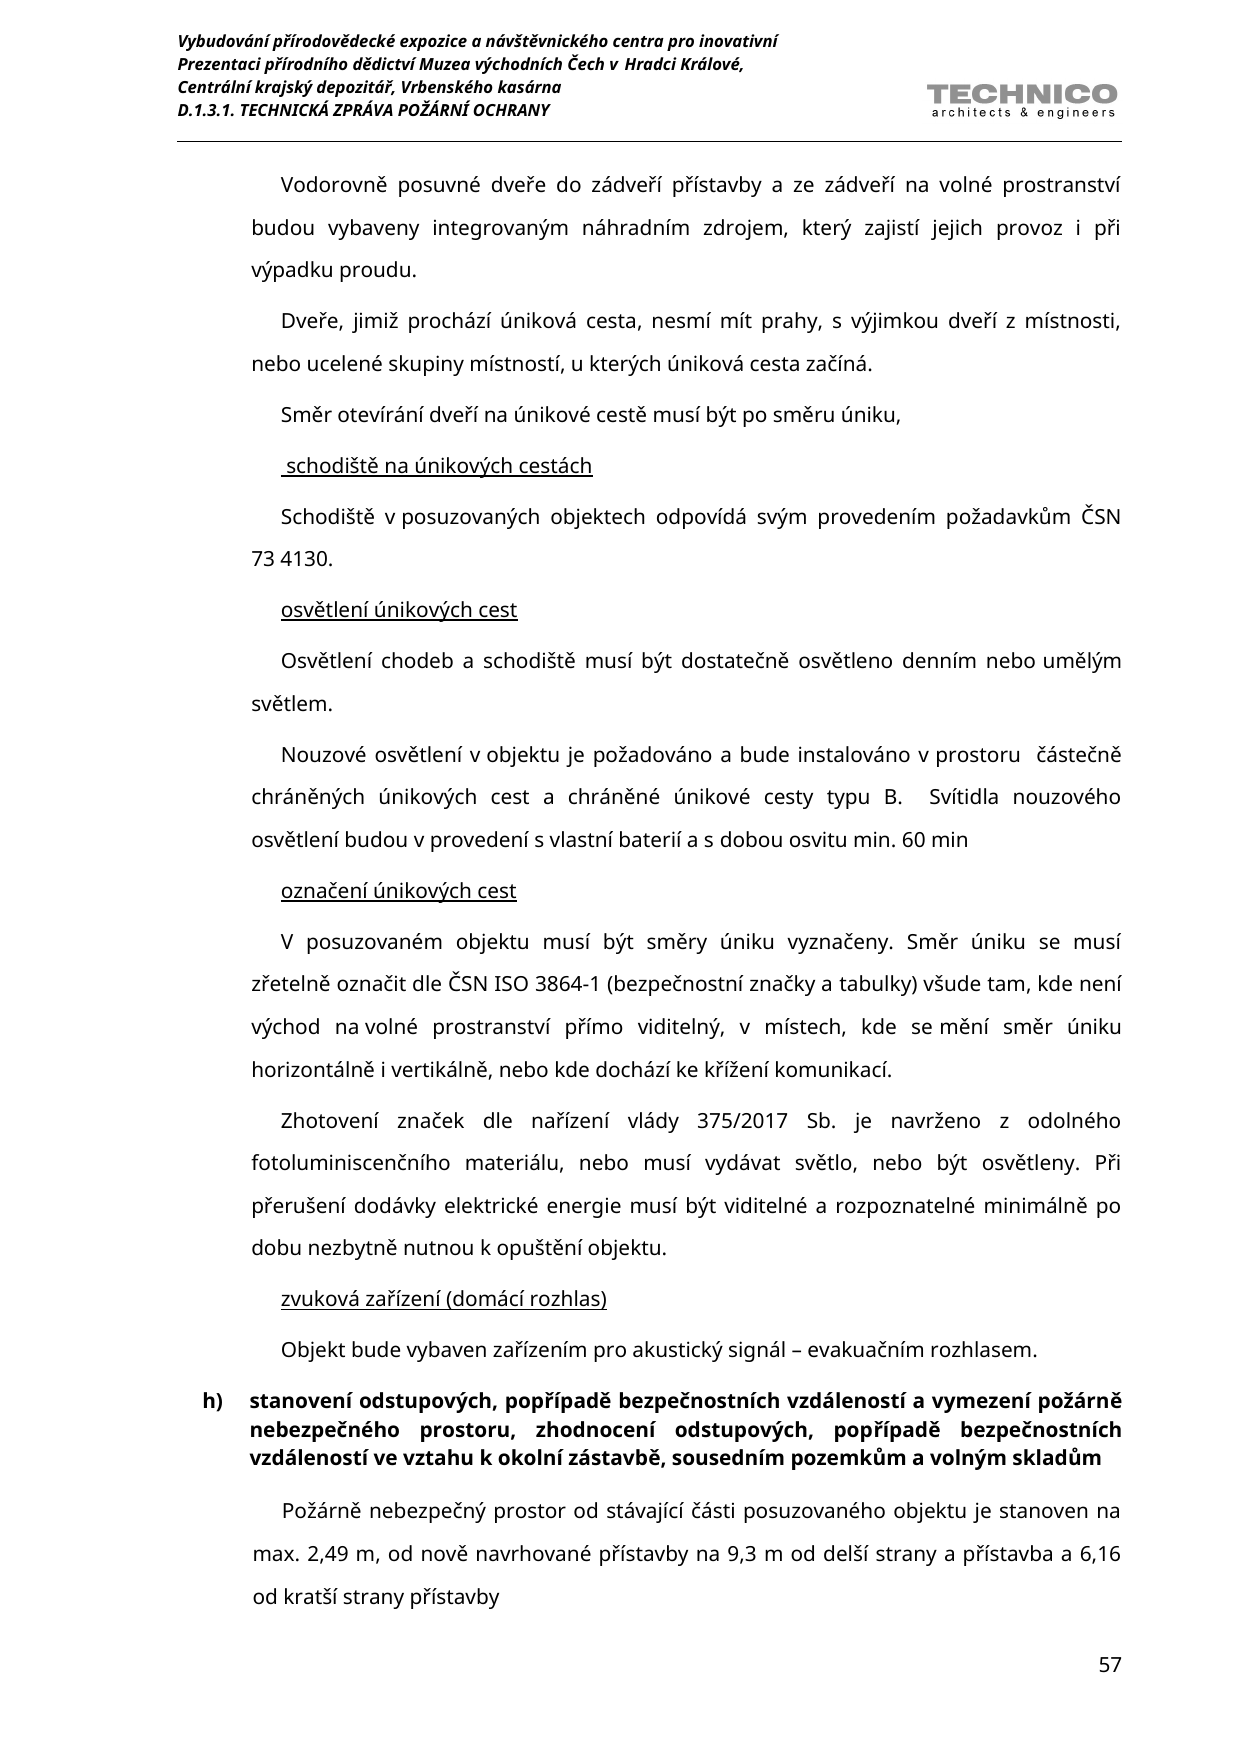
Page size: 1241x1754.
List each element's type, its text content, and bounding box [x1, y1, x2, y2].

text Požárně nebezpečný prostor od stávající části posuzovaného objektu je stanoven na max. 2,49 m, od nově navrhované přístavby na 9,3 m od delší strany a přístavba a 6,16 od kratší strany přístavby [252, 1497, 1122, 1610]
text Vodorovně posuvné dveře do zádveří přístavby a ze zádveří na volné prostranství budou vybaveny integrovaným náhradním zdrojem, který zajistí jejich provoz i při výpadku proudu. [251, 170, 1122, 284]
text označení únikových cest [251, 876, 1122, 904]
text Objekt bude vybaven zařízením pro akustický signál – evakuačním rozhlasem. [251, 1335, 1122, 1364]
text Nouzové osvětlení v objektu je požadováno a bude instalováno v prostoru částečně chráněných únikových cest a chráněné únikové cesty typu B. Svítidla nouzového osvětlení budou v provedení s vlastní baterií a s dobou osvitu min. 60 min [251, 740, 1122, 853]
subtitle h) stanovení odstupových, popřípadě bezpečnostních vzdáleností a vymezení požárně nebezpečného prostoru, zhodnocení odstupových, popřípadě bezpečnostních vzdáleností ve vztahu k okolní zástavbě, sousedním pozemkům a volným skladům [202, 1386, 1122, 1472]
text zvuková zařízení (domácí rozhlas) [251, 1284, 1122, 1313]
text osvětlení únikových cest [251, 595, 1122, 624]
picture [922, 78, 1124, 124]
text Směr otevírání dveří na únikové cestě musí být po směru úniku, [251, 400, 1122, 428]
text Schodiště v posuzovaných objektech odpovídá svým provedením požadavkům ČSN 73 4130. [251, 502, 1122, 573]
text V posuzovaném objektu musí být směry úniku vyznačeny. Směr úniku se musí zřetelně označit dle ČSN ISO 3864-1 (bezpečnostní značky a tabulky) všude tam, kde není východ na volné prostranství přímo viditelný, v místech, kde se mění směr úniku horizontálně i vertikálně, nebo kde dochází ke křížení komunikací. [251, 927, 1122, 1083]
text Dveře, jimiž prochází úniková cesta, nesmí mít prahy, s výjimkou dveří z místnosti, nebo ucelené skupiny místností, u kterých úniková cesta začíná. [251, 306, 1122, 377]
text Osvětlení chodeb a schodiště musí být dostatečně osvětleno denním nebo umělým světlem. [251, 646, 1122, 717]
text Zhotovení značek dle nařízení vlády 375/2017 Sb. je navrženo z odolného fotoluminiscenčního materiálu, nebo musí vydávat světlo, nebo být osvětleny. Při přerušení dodávky elektrické energie musí být viditelné a rozpoznatelné minimálně po dobu nezbytně nutnou k opuštění objektu. [251, 1106, 1122, 1262]
text schodiště na únikových cestách [251, 451, 1122, 479]
